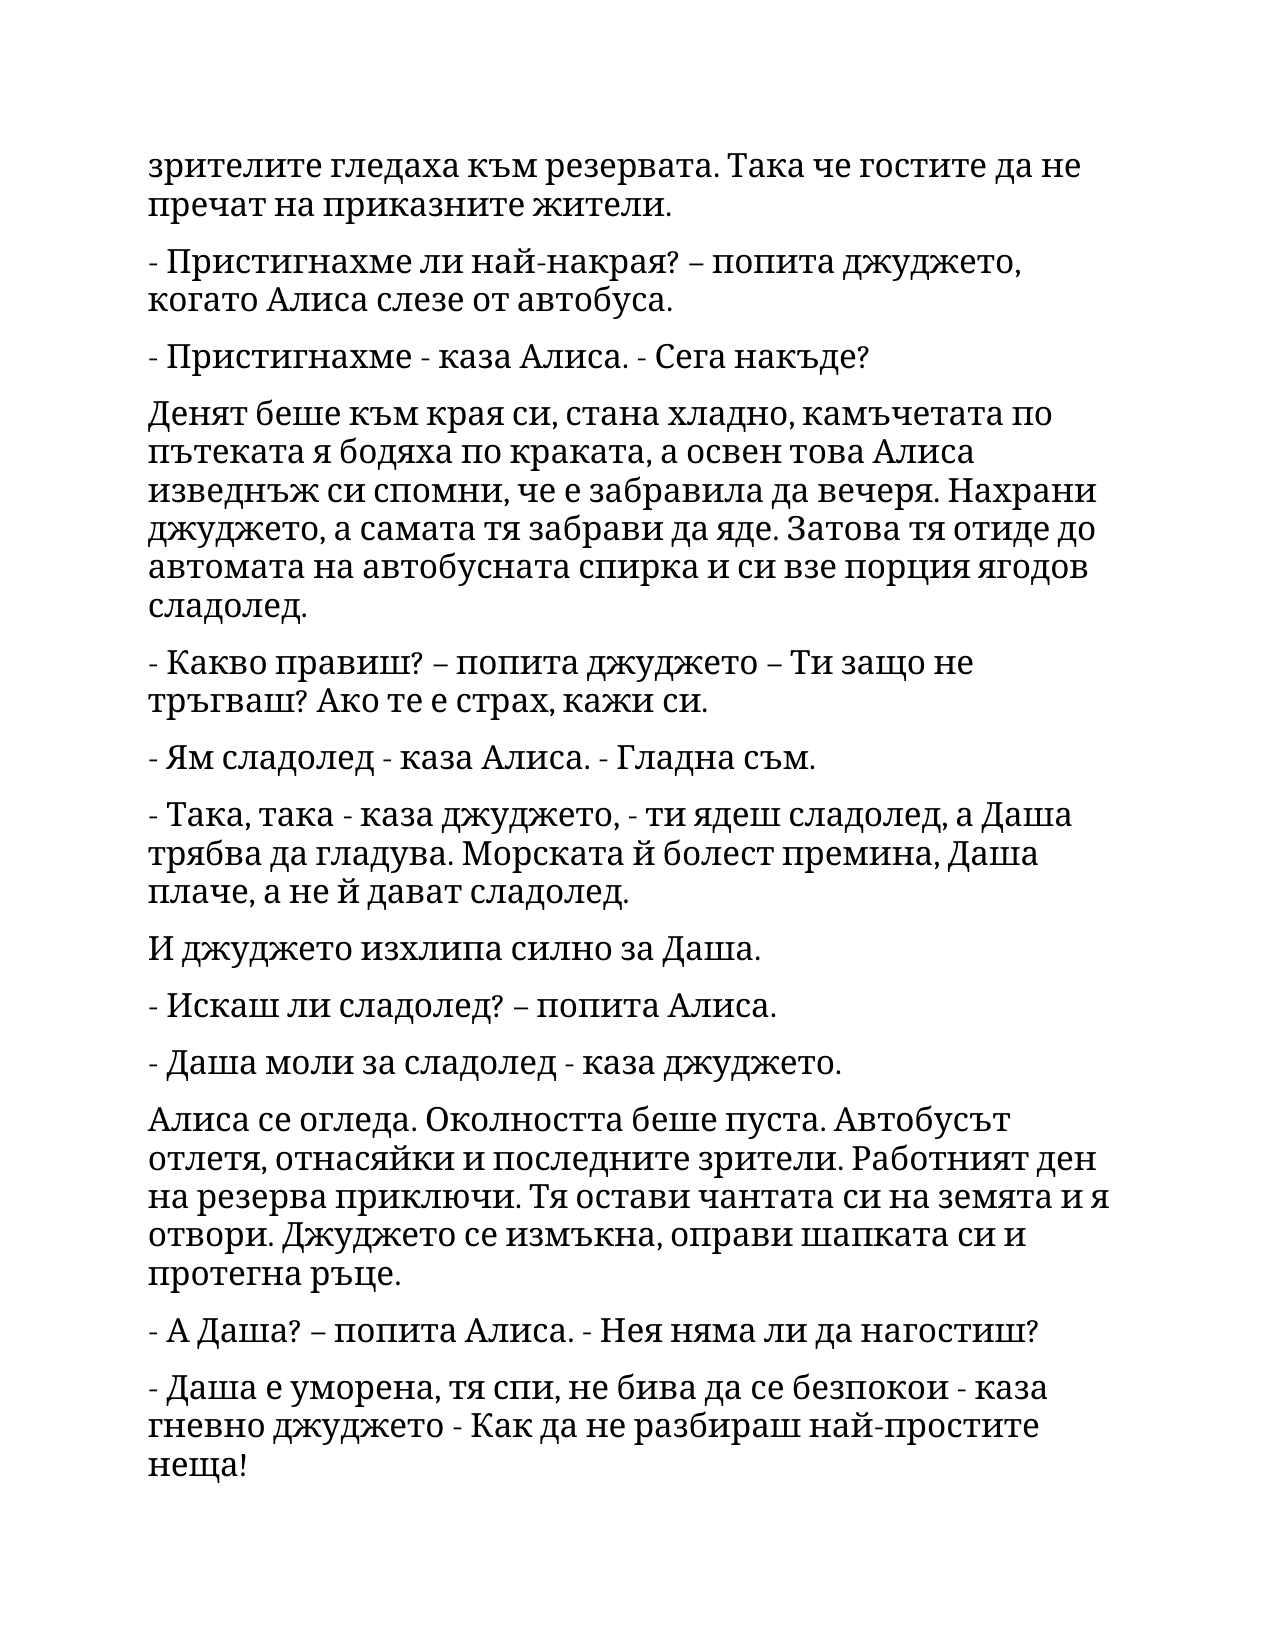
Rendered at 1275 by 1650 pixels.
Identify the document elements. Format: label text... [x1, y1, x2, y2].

text Денят беше към края си, стана хладно, камъчетата по пътеката я бодяха по краката, а освен това Алиса изведнъж си спомни, че е забравила да вечеря. Нахрани джуджето, а самата тя забрави да яде. Затова тя отиде до автомата на автобусната спирка и си взе порция ягодов сладолед. [148, 396, 1127, 626]
text - Пристигнахме ли най-накрая? – попита джуджето, когато Алиса слезе от автобуса. [148, 243, 1127, 320]
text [148, 148, 1127, 224]
text - Даша е уморена, тя спи, не бива да се безпокои - каза гневно джуджето - Как да не разбираш най-простите неща! [148, 1369, 1127, 1484]
text - Пристигнахме - каза Алиса. - Сега накъде? [148, 338, 1127, 377]
text Алиса се огледа. Околността беше пуста. Автобусът отлетя, отнасяйки и последните зрители. Работният ден на резерва приключи. Тя остави чантата си на земята и я отвори. Джуджето се измъкна, оправи шапката си и протегна ръце. [148, 1102, 1127, 1293]
text - А Даша? – попита Алиса. - Нея няма ли да нагостиш? [148, 1312, 1127, 1351]
text И джуджето изхлипа силно за Даша. [148, 931, 1127, 969]
text - Ям сладолед - каза Алиса. - Гладна съм. [148, 740, 1127, 778]
text - Искаш ли сладолед? – попита Алиса. [148, 988, 1127, 1026]
text - Даша моли за сладолед - каза джуджето. [148, 1045, 1127, 1083]
text - Така, така - каза джуджето, - ти ядеш сладолед, а Даша трябва да гладува. Морската й болест премина, Даша плаче, а не й дават сладолед. [148, 797, 1127, 912]
text - Какво правиш? – попита джуджето – Ти защо не тръгваш? Ако те е страх, кажи си. [148, 644, 1127, 721]
